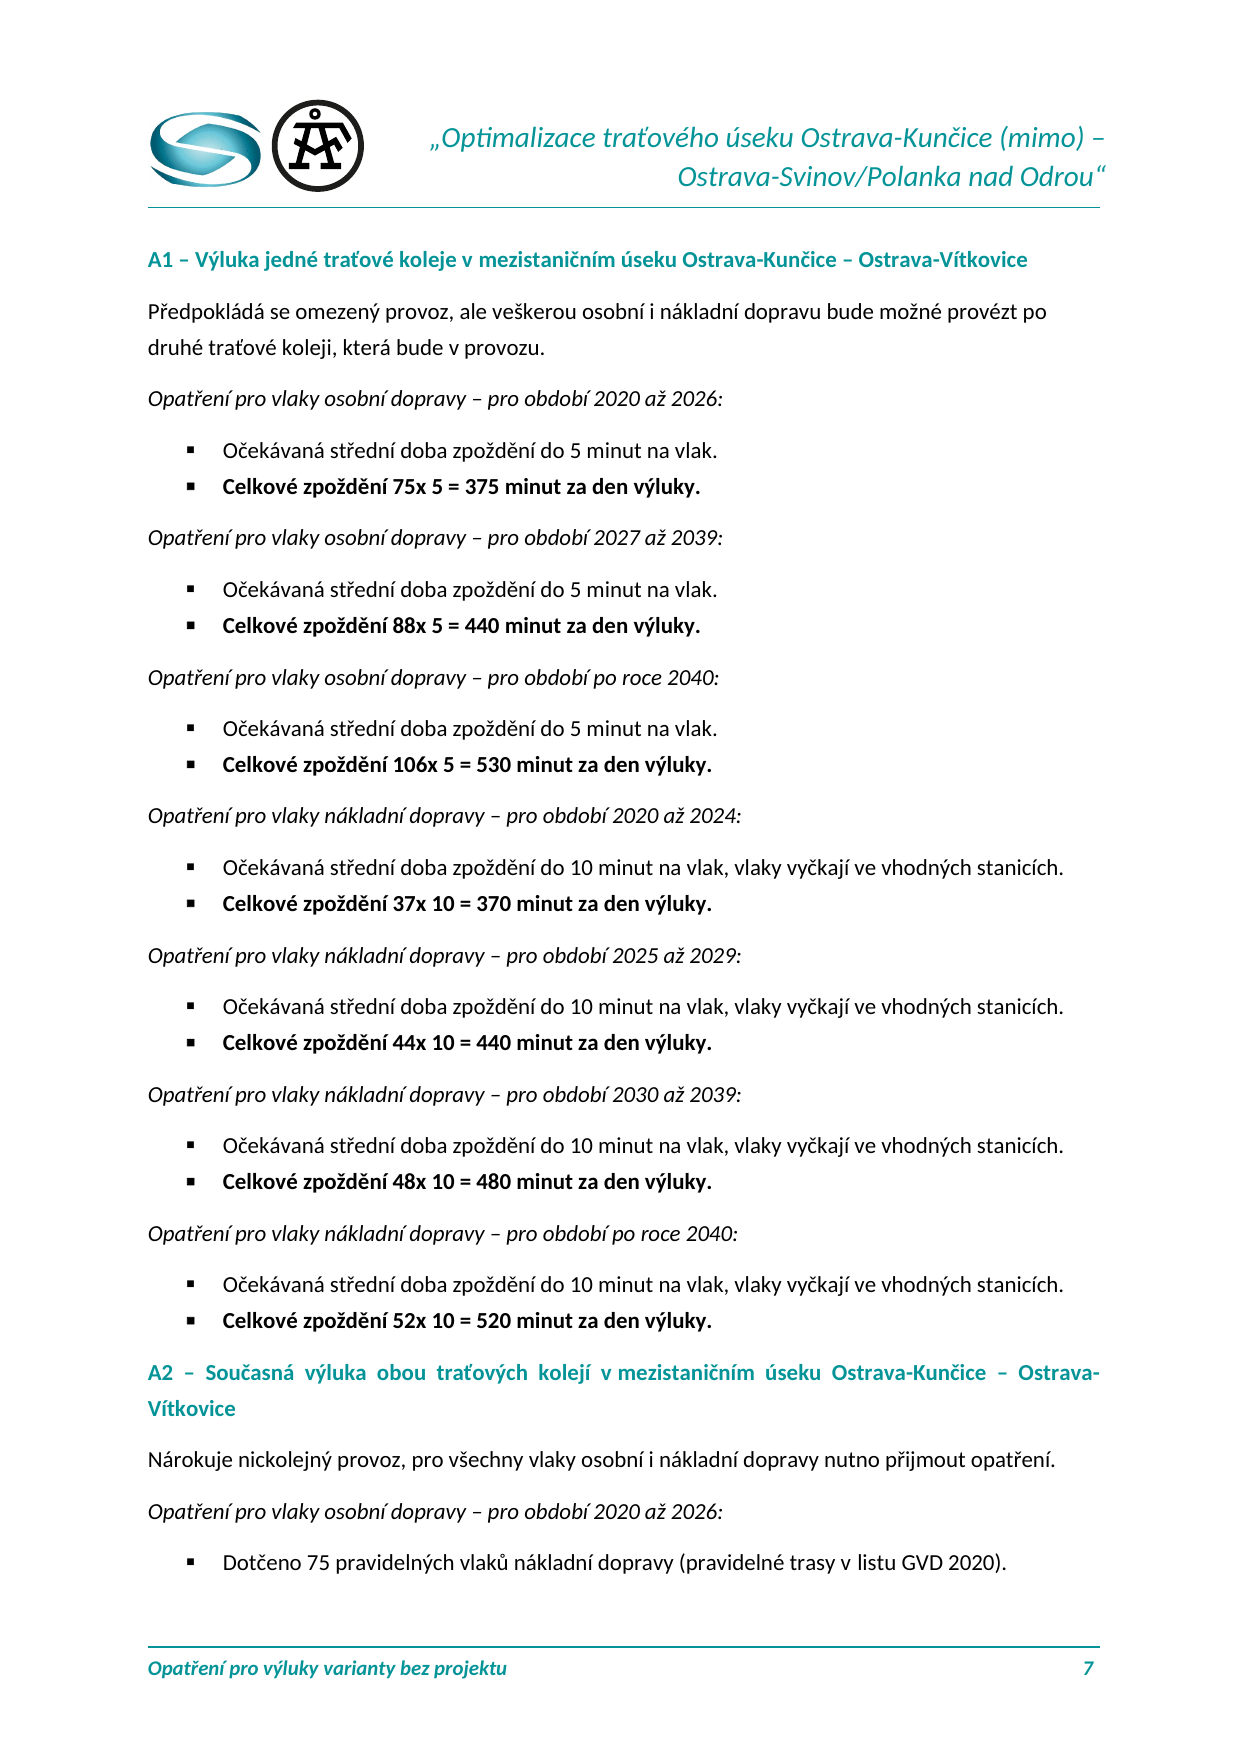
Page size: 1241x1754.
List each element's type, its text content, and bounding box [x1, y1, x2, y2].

text Opatření pro vlaky nákladní dopravy – pro období 2025 až 2029: [148, 941, 1100, 969]
list Celkové zpoždění 52x 10 = 520 minut za den výluky. [185, 1307, 1100, 1334]
list Očekávaná střední doba zpoždění do 10 minut na vlak, vlaky vyčkají ve vhodných stanicích. [185, 853, 1100, 881]
list Očekávaná střední doba zpoždění do 10 minut na vlak, vlaky vyčkají ve vhodných stanicích. [185, 1270, 1100, 1298]
text Opatření pro vlaky nákladní dopravy – pro období po roce 2040: [148, 1219, 1100, 1247]
list Očekávaná střední doba zpoždění do 10 minut na vlak, vlaky vyčkají ve vhodných stanicích. [185, 992, 1100, 1020]
list Celkové zpoždění 44x 10 = 440 minut za den výluky. [185, 1028, 1100, 1056]
list Celkové zpoždění 48x 10 = 480 minut za den výluky. [185, 1167, 1100, 1196]
list Celkové zpoždění 37x 10 = 370 minut za den výluky. [185, 889, 1100, 917]
picture [147, 111, 264, 189]
text Opatření pro vlaky nákladní dopravy – pro období 2020 až 2024: [148, 802, 1100, 830]
list Očekávaná střední doba zpoždění do 10 minut na vlak, vlaky vyčkají ve vhodných stanicích. [185, 1131, 1100, 1159]
text Předpokládá se omezený provoz, ale veškerou osobní i nákladní dopravu bude možné provézt po druhé traťové koleji, která bude v provozu. [148, 297, 1100, 361]
text Opatření pro vlaky osobní dopravy – pro období 2027 až 2039: [148, 523, 1100, 552]
list Celkové zpoždění 75x 5 = 375 minut za den výluky. [185, 472, 1100, 500]
text Opatření pro vlaky nákladní dopravy – pro období 2030 až 2039: [148, 1080, 1100, 1108]
text Nárokuje nickolejný provoz, pro všechny vlaky osobní i nákladní dopravy nutno přijmout opatření. [148, 1446, 1100, 1474]
list Celkové zpoždění 106x 5 = 530 minut za den výluky. [185, 750, 1100, 778]
text A2 – Současná výluka obou traťových kolejí v mezistaničním úseku Ostrava-Kunčice – Ostrava-Vítkovice [148, 1358, 1100, 1422]
text A1 – Výluka jedné traťové koleje v mezistaničním úseku Ostrava-Kunčice – Ostrava-Vítkovice [148, 245, 1100, 273]
list Dotčeno 75 pravidelných vlaků nákladní dopravy (pravidelné trasy v listu GVD 2020). [185, 1548, 1100, 1576]
text Opatření pro vlaky osobní dopravy – pro období 2020 až 2026: [148, 1497, 1100, 1525]
list Očekávaná střední doba zpoždění do 5 minut na vlak. [185, 436, 1100, 464]
list Očekávaná střední doba zpoždění do 5 minut na vlak. [185, 714, 1100, 742]
text Opatření pro vlaky osobní dopravy – pro období 2020 až 2026: [148, 384, 1100, 412]
text Opatření pro vlaky osobní dopravy – pro období po roce 2040: [148, 663, 1100, 691]
list Celkové zpoždění 88x 5 = 440 minut za den výluky. [185, 611, 1100, 639]
list Očekávaná střední doba zpoždění do 5 minut na vlak. [185, 575, 1100, 603]
